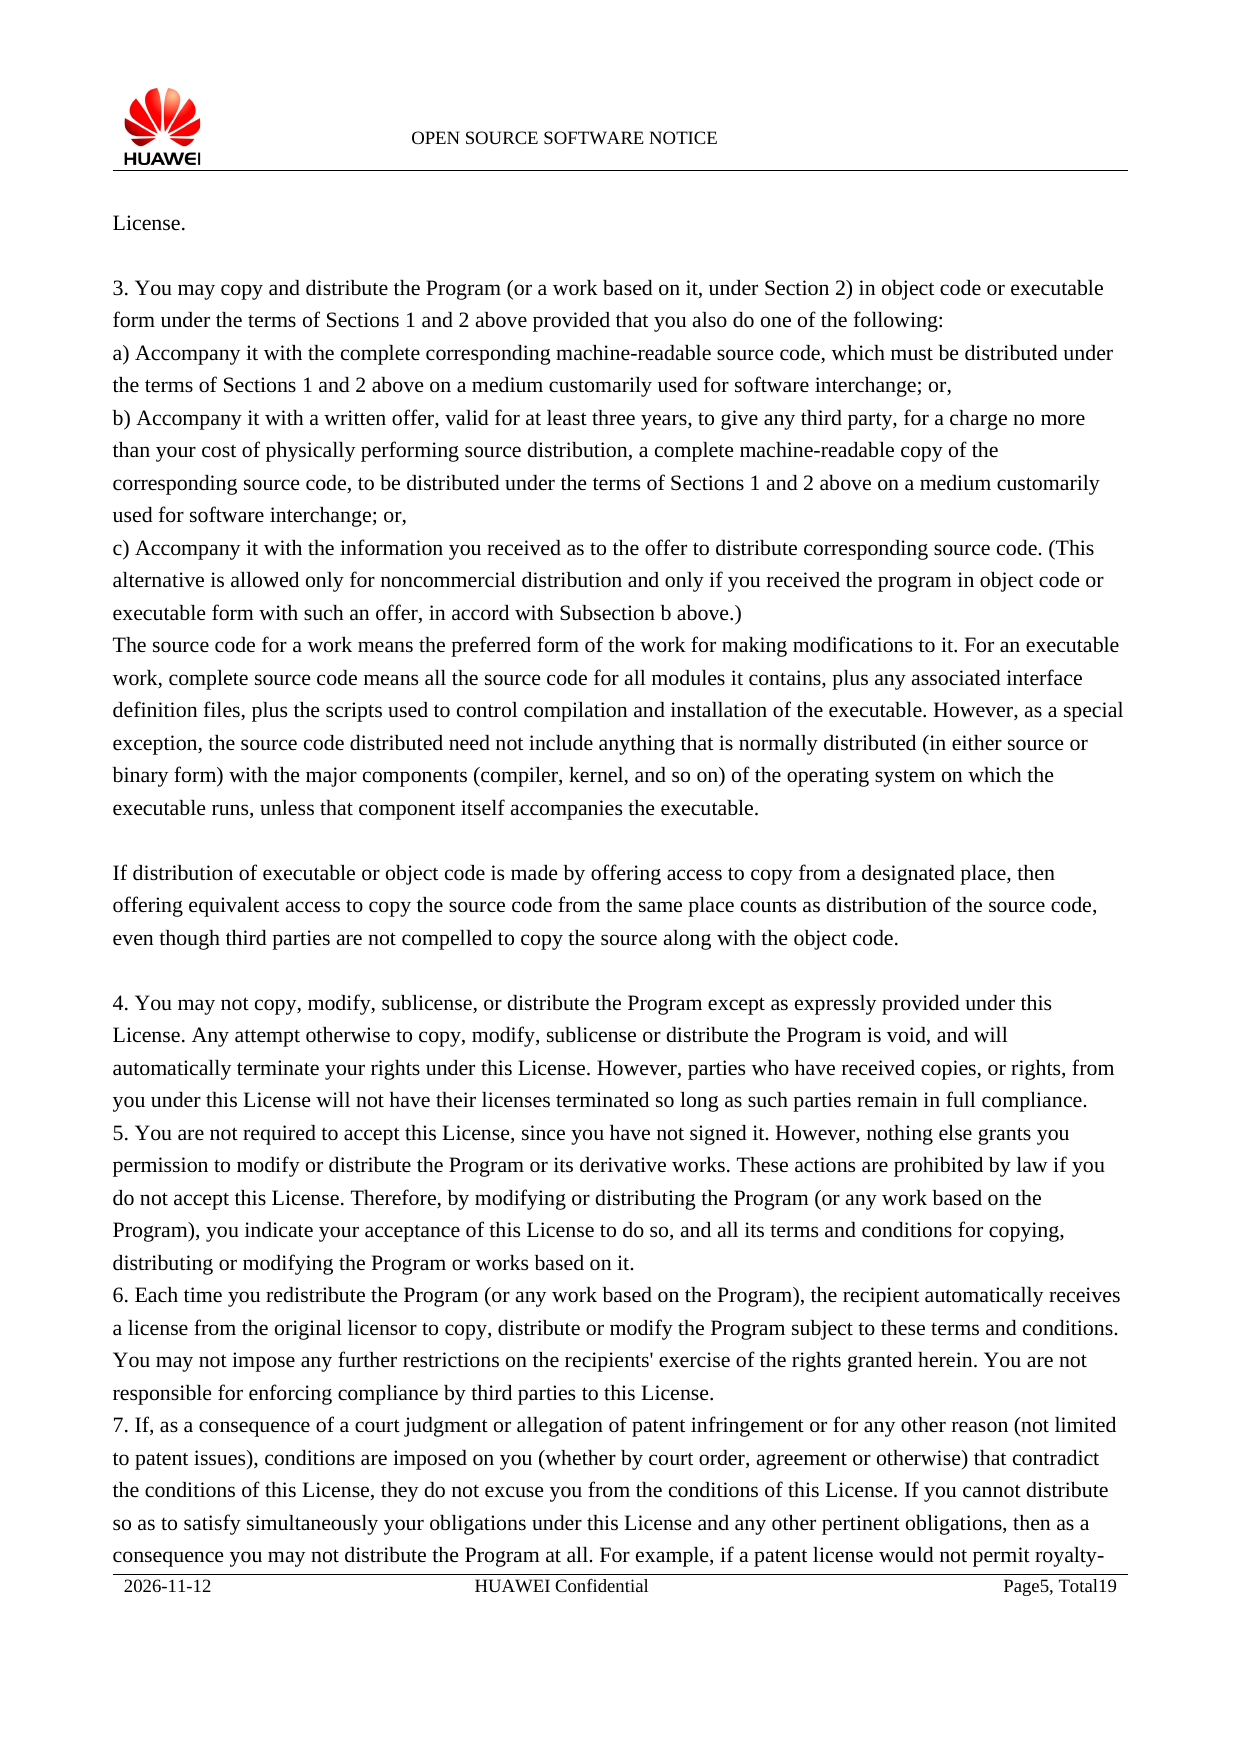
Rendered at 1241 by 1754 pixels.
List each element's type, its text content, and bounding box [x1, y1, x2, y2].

picture [124, 88, 201, 165]
